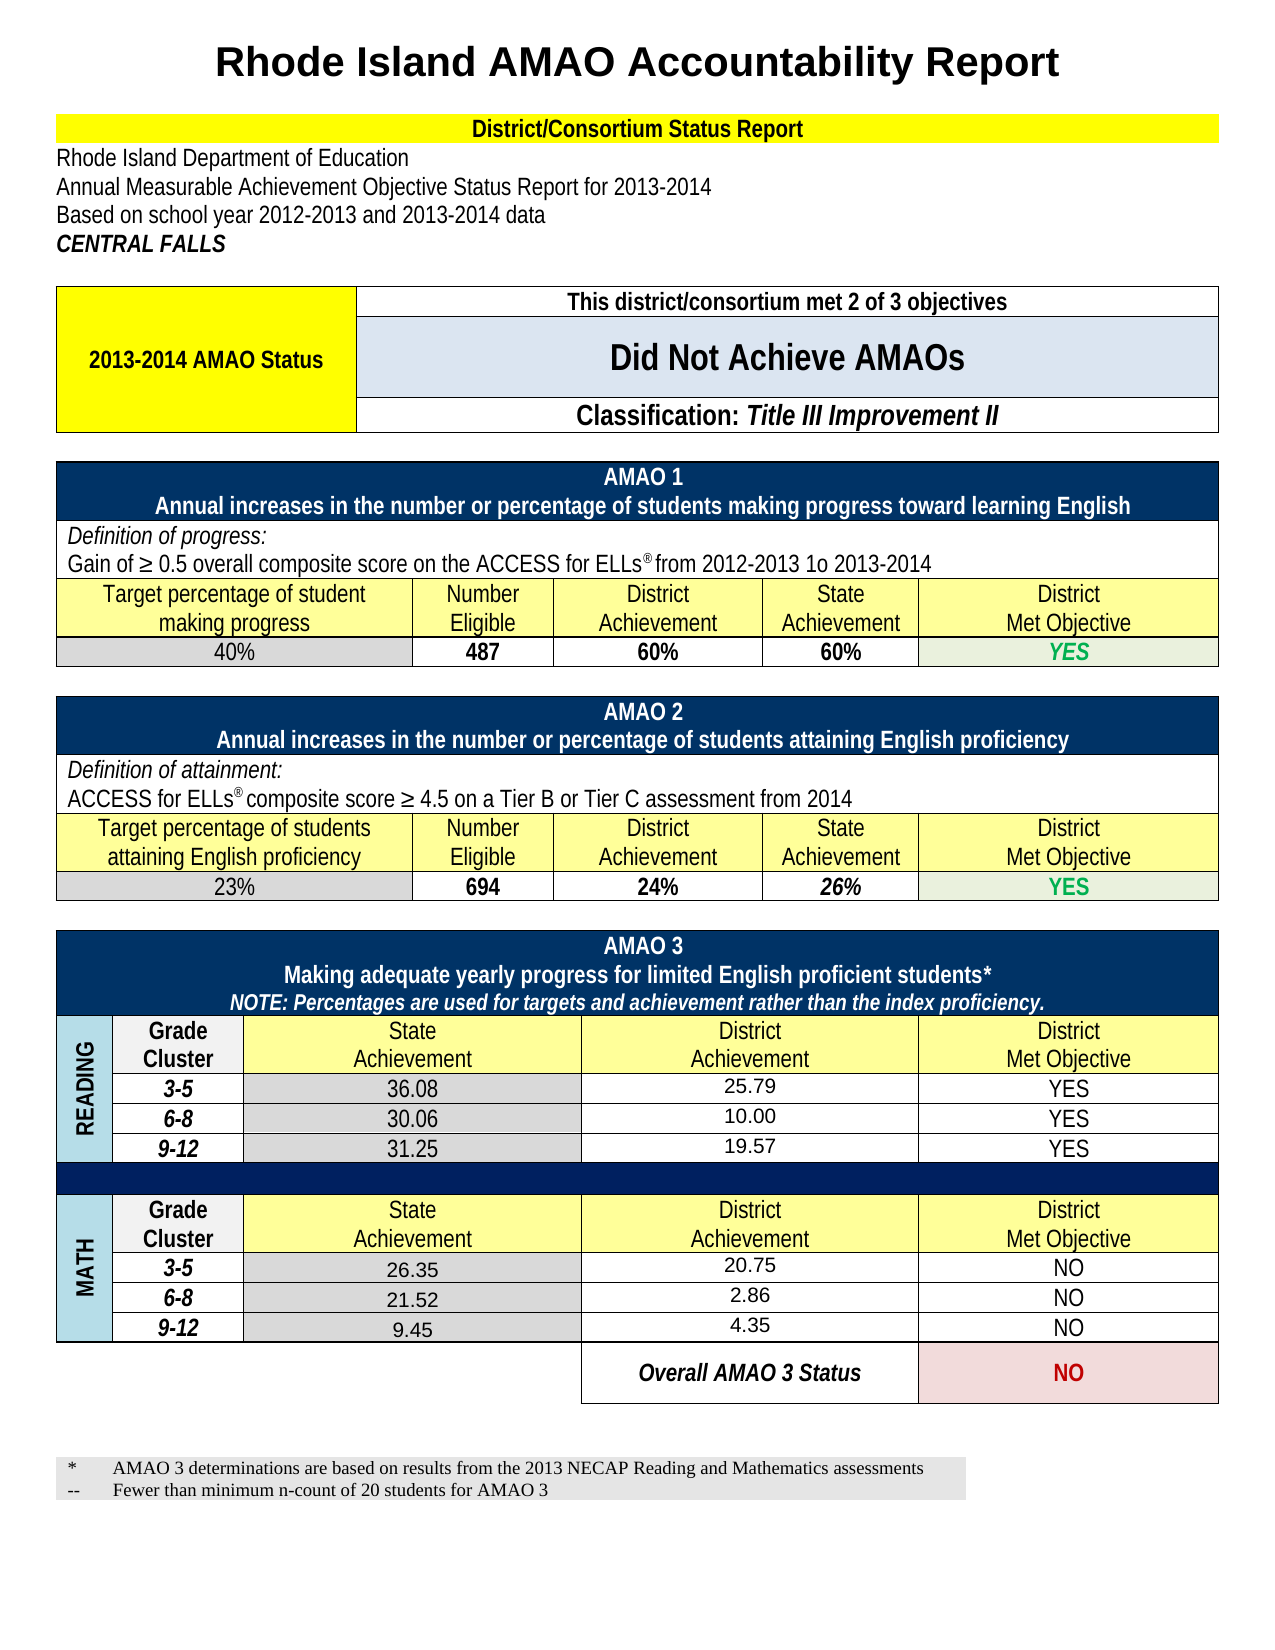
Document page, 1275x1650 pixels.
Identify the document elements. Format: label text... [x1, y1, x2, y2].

table_cell District Achievement [554, 579, 762, 636]
table_cell Definition of progress: Gain of ≥ 0.5 overall composite score on the ACCESS for ELLs® from 2012-2013 1o 2013-2014 [57, 521, 1218, 578]
table_cell Grade Cluster [113, 1016, 243, 1073]
table_cell YES [919, 1074, 1218, 1103]
table_cell 19.57 [582, 1134, 918, 1162]
text CENTRAL FALLS [56, 229, 1219, 257]
table_cell YES [919, 872, 1218, 900]
table_cell 487 [413, 638, 553, 666]
text Annual Measurable Achievement Objective Status Report for 2013-2014 [56, 171, 1219, 200]
table_header This district/consortium met 2 of 3 objectives [357, 287, 1218, 316]
table_cell 26% [763, 872, 918, 900]
table_header AMAO 1 Annual increases in the number or percentage of students making progress toward learning English [57, 463, 1218, 520]
table_cell 6-8 [113, 1283, 243, 1312]
text Rhode Island Department of Education [56, 143, 1219, 171]
table_header AMAO 2 Annual increases in the number or percentage of students attaining English proficiency [57, 697, 1218, 754]
table_cell District Achievement [582, 1016, 918, 1073]
table_cell NO [919, 1253, 1218, 1282]
table_cell YES [919, 1104, 1218, 1132]
table_cell 20.75 [582, 1253, 918, 1282]
table_cell 9-12 [113, 1134, 243, 1162]
table_cell Target percentage of student making progress [57, 579, 412, 636]
table_cell 10.00 [582, 1104, 918, 1132]
table_cell 25.79 [582, 1074, 918, 1103]
table_cell 24% [554, 872, 762, 900]
table_cell 36.08 [244, 1074, 581, 1103]
table_cell District Met Objective [919, 579, 1218, 636]
table_cell Number Eligible [413, 814, 553, 871]
table_cell 9-12 [113, 1313, 243, 1341]
table_cell State Achievement [763, 579, 918, 636]
table_cell YES [919, 638, 1218, 666]
table_cell 3-5 [113, 1074, 243, 1103]
text Based on school year 2012-2013 and 2013-2014 data [56, 200, 1219, 229]
table_cell Definition of attainment: ACCESS for ELLs® composite score ≥ 4.5 on a Tier B or Tier C assessment from 2014 [57, 755, 1218, 812]
table_cell 60% [763, 638, 918, 666]
table_cell Overall AMAO 3 Status [582, 1343, 918, 1403]
text Rhode Island AMAO Accountability Report [56, 37, 1219, 85]
table_cell 31.25 [244, 1134, 581, 1162]
table_cell 23% [57, 872, 412, 900]
table_cell 2.86 [582, 1283, 918, 1312]
table_cell Grade Cluster [113, 1195, 243, 1252]
table_header * AMAO 3 determinations are based on results from the 2013 NECAP Reading and Mathematics assessments -- Fewer than minimum n-count of 20 students for AMAO 3 [56, 1457, 966, 1500]
table_cell Target percentage of students attaining English proficiency [57, 814, 412, 871]
table_cell [57, 1163, 1218, 1194]
table_header 2013-2014 AMAO Status [57, 287, 356, 432]
table_cell 3-5 [113, 1253, 243, 1282]
table_cell MATH [57, 1195, 112, 1341]
table_cell 26.35 [244, 1253, 581, 1282]
table_cell State Achievement [763, 814, 918, 871]
table_cell NO [919, 1343, 1218, 1403]
table_cell 60% [554, 638, 762, 666]
table_cell 40% [57, 638, 412, 666]
table_cell YES [919, 1134, 1218, 1162]
table_cell NO [919, 1283, 1218, 1312]
table_cell READING [57, 1016, 112, 1162]
table_cell District Met Objective [919, 1016, 1218, 1073]
table_cell Did Not Achieve AMAOs [357, 317, 1218, 397]
table_cell District Achievement [582, 1195, 918, 1252]
table_cell State Achievement [244, 1195, 581, 1252]
table_cell District Met Objective [919, 814, 1218, 871]
table_cell District Achievement [554, 814, 762, 871]
table_header AMAO 3 Making adequate yearly progress for limited English proficient students* NOTE: Percentages are used for targets and achievement rather than the index proficiency. [57, 931, 1218, 1015]
table_cell 21.52 [244, 1283, 581, 1312]
table_cell 30.06 [244, 1104, 581, 1132]
table_cell NO [919, 1313, 1218, 1341]
table_cell 4.35 [582, 1313, 918, 1341]
table_cell 694 [413, 872, 553, 900]
table_cell Classification: Title III Improvement II [357, 398, 1218, 432]
table_cell Number Eligible [413, 579, 553, 636]
table_cell 9.45 [244, 1313, 581, 1341]
table_cell 6-8 [113, 1104, 243, 1132]
table_cell State Achievement [244, 1016, 581, 1073]
table_header District/Consortium Status Report [56, 114, 1219, 143]
table_cell District Met Objective [919, 1195, 1218, 1252]
